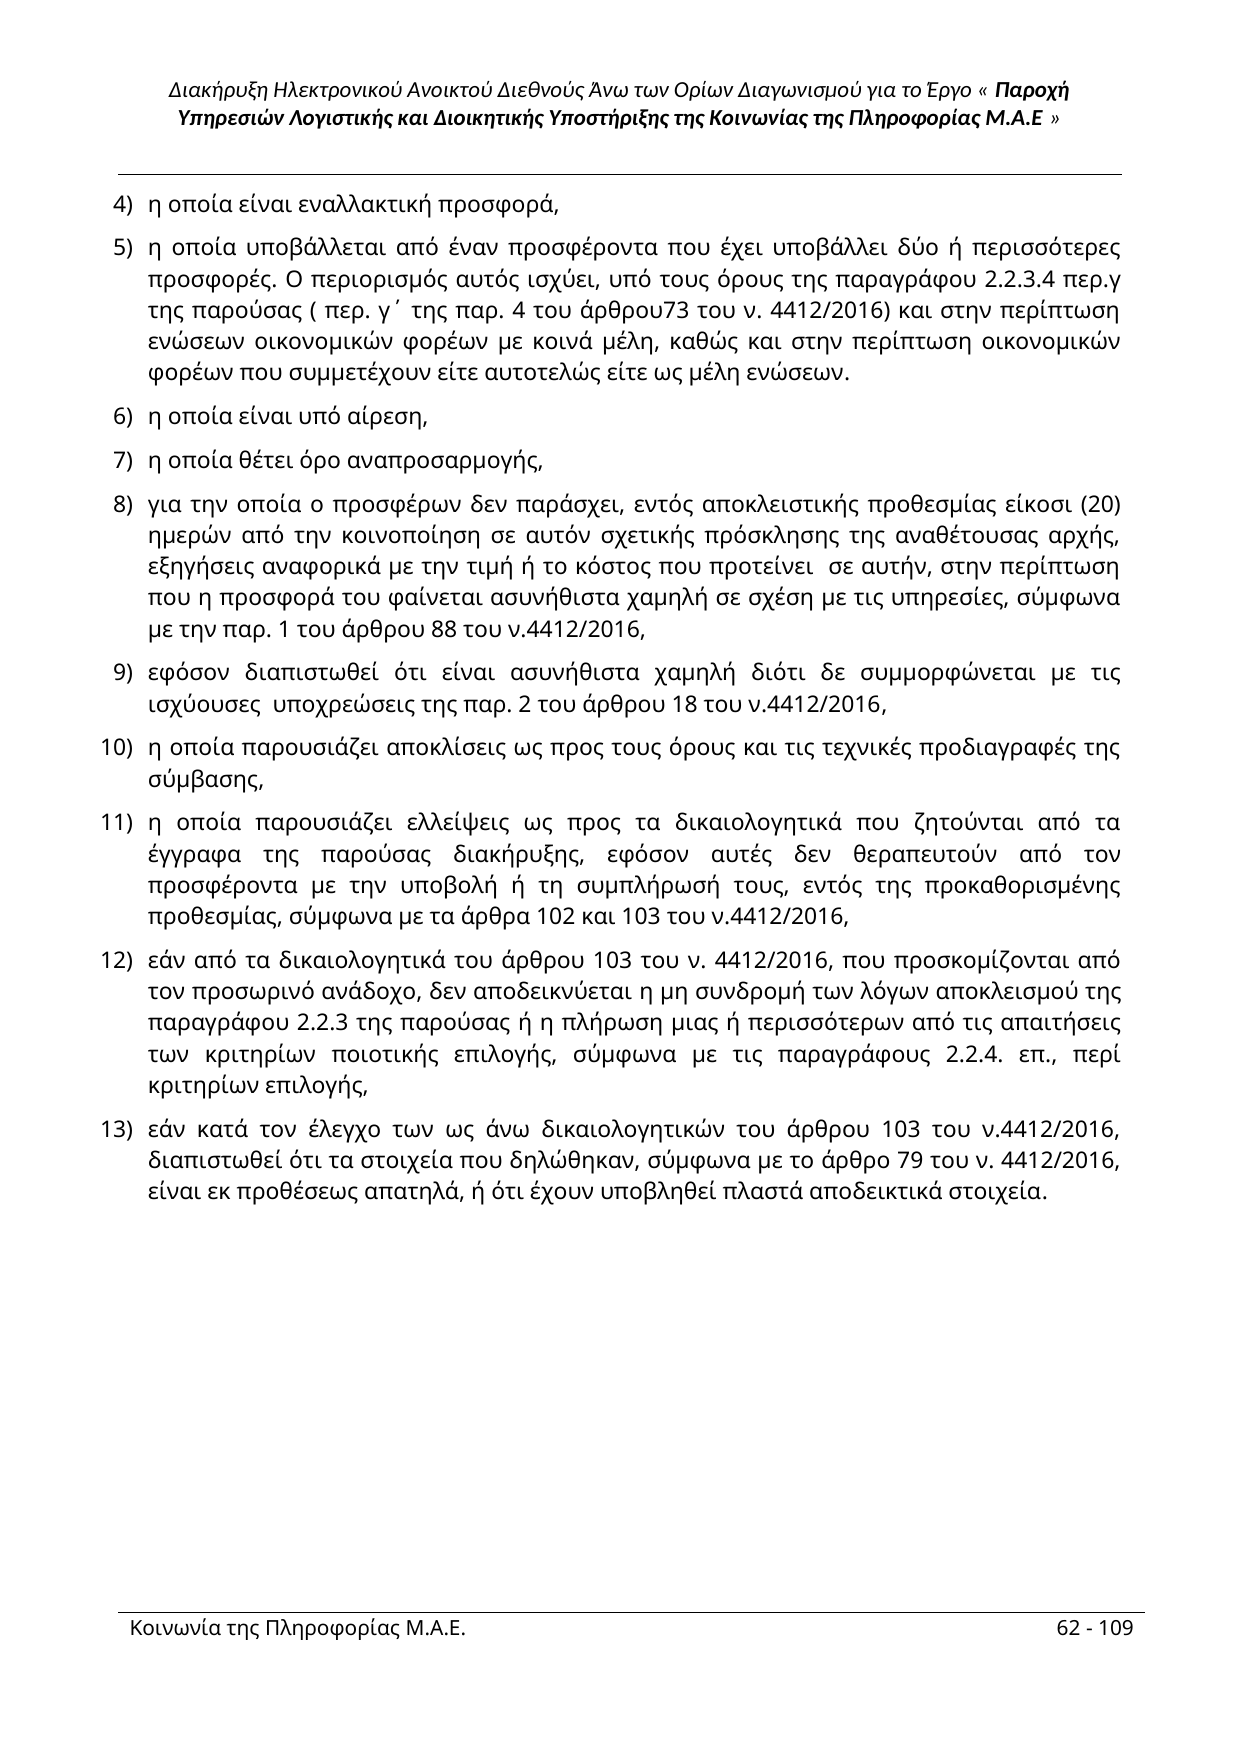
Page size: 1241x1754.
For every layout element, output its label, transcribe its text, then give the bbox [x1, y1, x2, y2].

list για την οποία ο προσφέρων δεν παράσχει, εντός αποκλειστικής προθεσμίας είκοσι (20) ημερών από την κοινοποίηση σε αυτόν σχετικής πρόσκλησης της αναθέτουσας αρχής, εξηγήσεις αναφορικά με την τιμή ή το κόστος που προτείνει σε αυτήν, στην περίπτωση που η προσφορά του φαίνεται ασυνήθιστα χαμηλή σε σχέση με τις υπηρεσίες, σύμφωνα με την παρ. 1 του άρθρου 88 του ν.4412/2016, [133, 488, 1122, 644]
list η οποία παρουσιάζει αποκλίσεις ως προς τους όρους και τις τεχνικές προδιαγραφές της σύμβασης, [133, 731, 1122, 794]
list η οποία είναι υπό αίρεση, [133, 400, 1122, 431]
list εάν κατά τον έλεγχο των ως άνω δικαιολογητικών του άρθρου 103 του ν.4412/2016, διαπιστωθεί ότι τα στοιχεία που δηλώθηκαν, σύμφωνα με το άρθρο 79 του ν. 4412/2016, είναι εκ προθέσεως απατηλά, ή ότι έχουν υποβληθεί πλαστά αποδεικτικά στοιχεία. [133, 1113, 1122, 1206]
list η οποία παρουσιάζει ελλείψεις ως προς τα δικαιολογητικά που ζητούνται από τα έγγραφα της παρούσας διακήρυξης, εφόσον αυτές δεν θεραπευτούν από τον προσφέροντα με την υποβολή ή τη συμπλήρωσή τους, εντός της προκαθορισμένης προθεσμίας, σύμφωνα με τα άρθρα 102 και 103 του ν.4412/2016, [133, 806, 1122, 931]
list η οποία υποβάλλεται από έναν προσφέροντα που έχει υποβάλλει δύο ή περισσότερες προσφορές. Ο περιορισμός αυτός ισχύει, υπό τους όρους της παραγράφου 2.2.3.4 περ.γ της παρούσας ( περ. γ΄ της παρ. 4 του άρθρου73 του ν. 4412/2016) και στην περίπτωση ενώσεων οικονομικών φορέων με κοινά μέλη, καθώς και στην περίπτωση οικονομικών φορέων που συμμετέχουν είτε αυτοτελώς είτε ως μέλη ενώσεων. [133, 231, 1122, 388]
list εάν από τα δικαιολογητικά του άρθρου 103 του ν. 4412/2016, που προσκομίζονται από τον προσωρινό ανάδοχο, δεν αποδεικνύεται η μη συνδρομή των λόγων αποκλεισμού της παραγράφου 2.2.3 της παρούσας ή η πλήρωση μιας ή περισσότερων από τις απαιτήσεις των κριτηρίων ποιοτικής επιλογής, σύμφωνα με τις παραγράφους 2.2.4. επ., περί κριτηρίων επιλογής, [133, 944, 1122, 1100]
list εφόσον διαπιστωθεί ότι είναι ασυνήθιστα χαμηλή διότι δε συμμορφώνεται με τις ισχύουσες υποχρεώσεις της παρ. 2 του άρθρου 18 του ν.4412/2016, [133, 656, 1122, 719]
list η οποία είναι εναλλακτική προσφορά, [133, 188, 1122, 219]
list η οποία θέτει όρο αναπροσαρμογής, [133, 444, 1122, 475]
